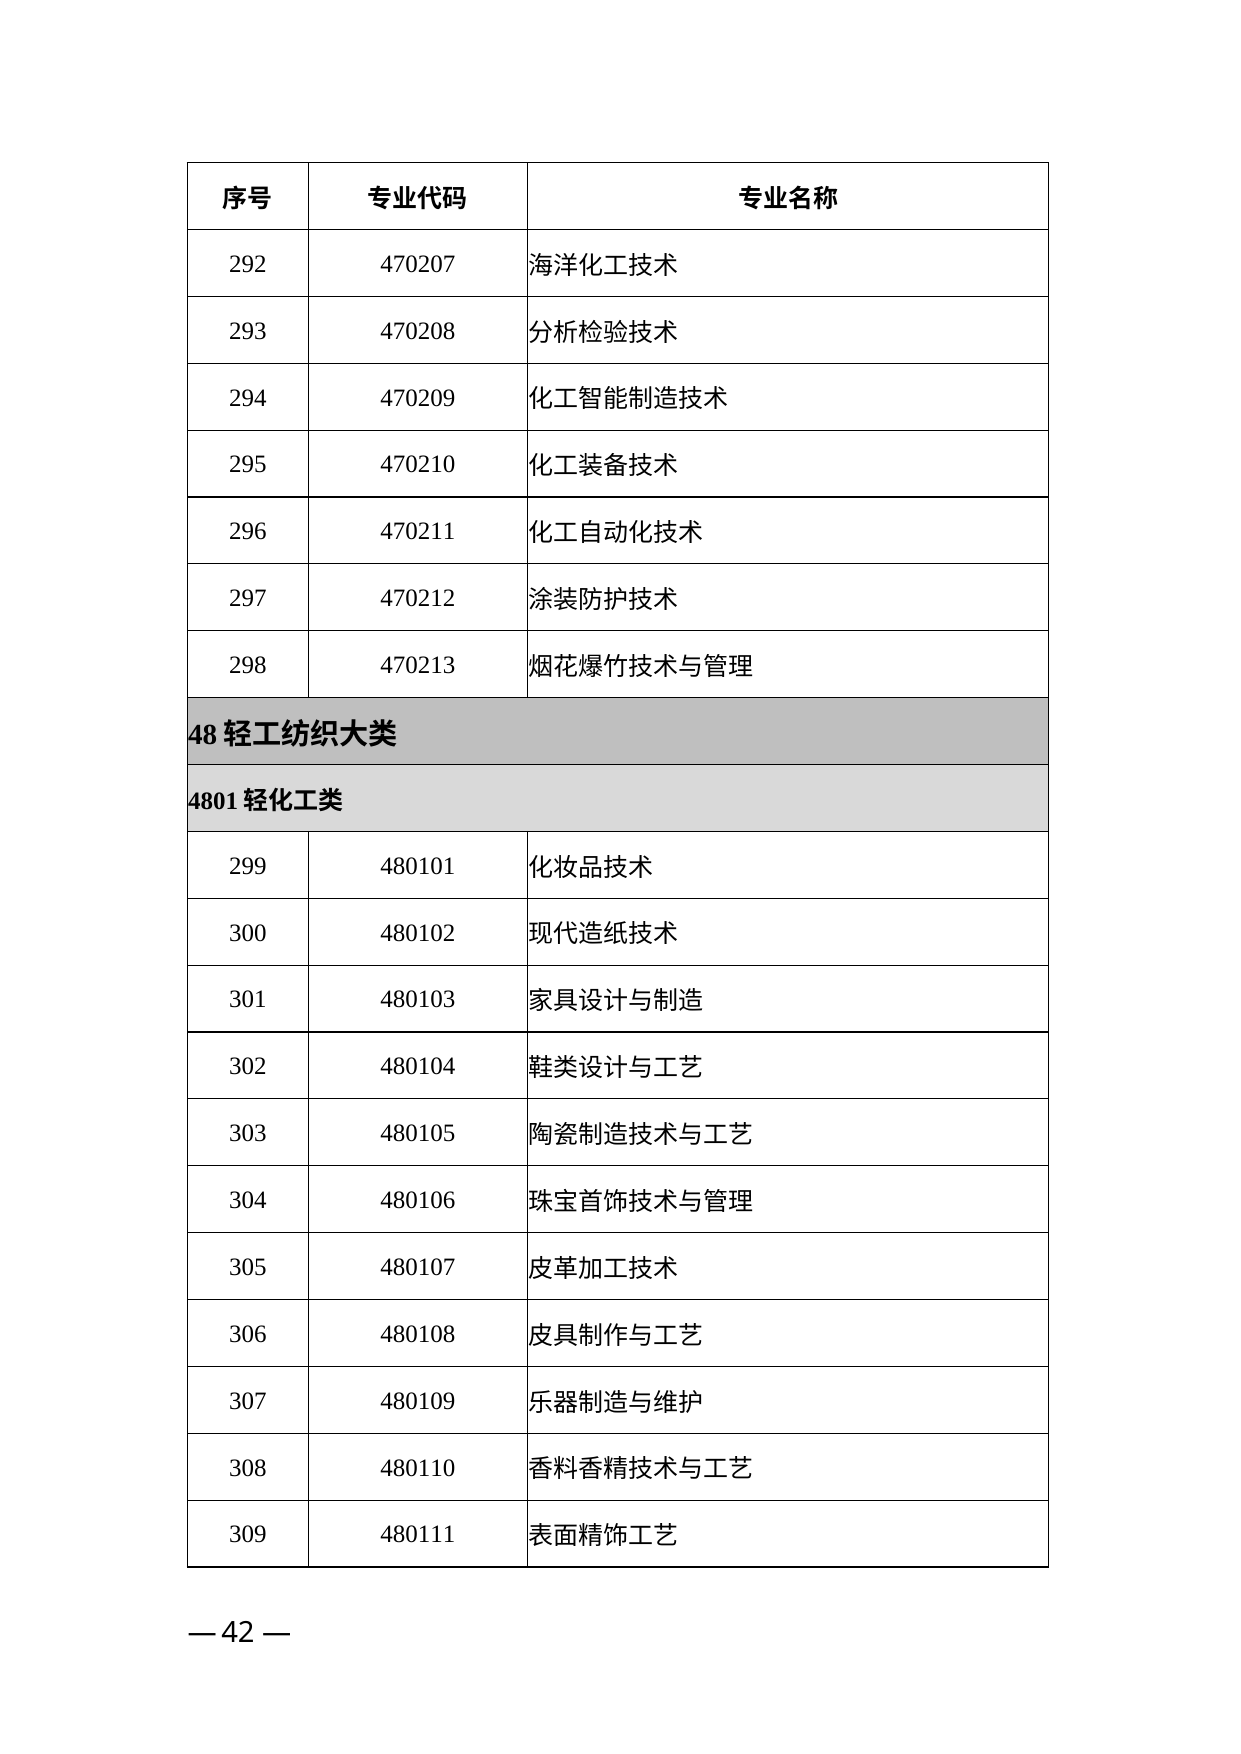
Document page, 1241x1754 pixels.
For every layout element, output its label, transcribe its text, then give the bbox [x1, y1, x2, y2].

table_cell 分析检验技术 [528, 297, 1048, 363]
table_cell 480102 [309, 899, 527, 964]
table_cell 涂装防护技术 [528, 564, 1048, 630]
table_cell 480110 [309, 1434, 527, 1499]
table_cell 480105 [309, 1099, 527, 1165]
table_cell 470210 [309, 431, 527, 496]
table_cell 480109 [309, 1367, 527, 1433]
table_cell 307 [188, 1367, 308, 1433]
table_cell 305 [188, 1233, 308, 1299]
table_cell 珠宝首饰技术与管理 [528, 1166, 1048, 1232]
table_cell 292 [188, 230, 308, 296]
table_cell 470208 [309, 297, 527, 363]
table_cell 48轻工纺织大类 [188, 698, 1048, 764]
table_cell 化工自动化技术 [528, 498, 1048, 563]
table_cell 309 [188, 1501, 308, 1566]
table_cell 现代造纸技术 [528, 899, 1048, 964]
table_cell 480101 [309, 832, 527, 898]
table_cell 298 [188, 631, 308, 697]
table_cell 480107 [309, 1233, 527, 1299]
table_cell 304 [188, 1166, 308, 1232]
table_cell 烟花爆竹技术与管理 [528, 631, 1048, 697]
table_cell 470212 [309, 564, 527, 630]
table_cell 化工装备技术 [528, 431, 1048, 496]
table_cell 295 [188, 431, 308, 496]
table_cell 480111 [309, 1501, 527, 1566]
table_cell 470211 [309, 498, 527, 563]
table_cell 皮革加工技术 [528, 1233, 1048, 1299]
table_cell 470207 [309, 230, 527, 296]
table_cell 297 [188, 564, 308, 630]
table_cell 乐器制造与维护 [528, 1367, 1048, 1433]
table_cell 香料香精技术与工艺 [528, 1434, 1048, 1499]
table_cell 306 [188, 1300, 308, 1366]
table_cell 480108 [309, 1300, 527, 1366]
table_header 专业名称 [528, 163, 1048, 229]
table_cell 皮具制作与工艺 [528, 1300, 1048, 1366]
table_header 序号 [188, 163, 308, 229]
table_cell 化工智能制造技术 [528, 364, 1048, 429]
table_cell 302 [188, 1033, 308, 1098]
table_cell 296 [188, 498, 308, 563]
table_cell 4801轻化工类 [188, 765, 1048, 831]
table_cell 480104 [309, 1033, 527, 1098]
table_cell 303 [188, 1099, 308, 1165]
table_cell 294 [188, 364, 308, 429]
table_cell 化妆品技术 [528, 832, 1048, 898]
table_cell 293 [188, 297, 308, 363]
table_cell 海洋化工技术 [528, 230, 1048, 296]
table_cell 鞋类设计与工艺 [528, 1033, 1048, 1098]
table_cell 300 [188, 899, 308, 964]
table_cell 480106 [309, 1166, 527, 1232]
table_cell 家具设计与制造 [528, 966, 1048, 1031]
table_cell 480103 [309, 966, 527, 1031]
table_cell 301 [188, 966, 308, 1031]
table_cell 308 [188, 1434, 308, 1499]
table_cell 表面精饰工艺 [528, 1501, 1048, 1566]
table_header 专业代码 [309, 163, 527, 229]
table_cell 陶瓷制造技术与工艺 [528, 1099, 1048, 1165]
table_cell 470209 [309, 364, 527, 429]
table_cell 299 [188, 832, 308, 898]
table_cell 470213 [309, 631, 527, 697]
